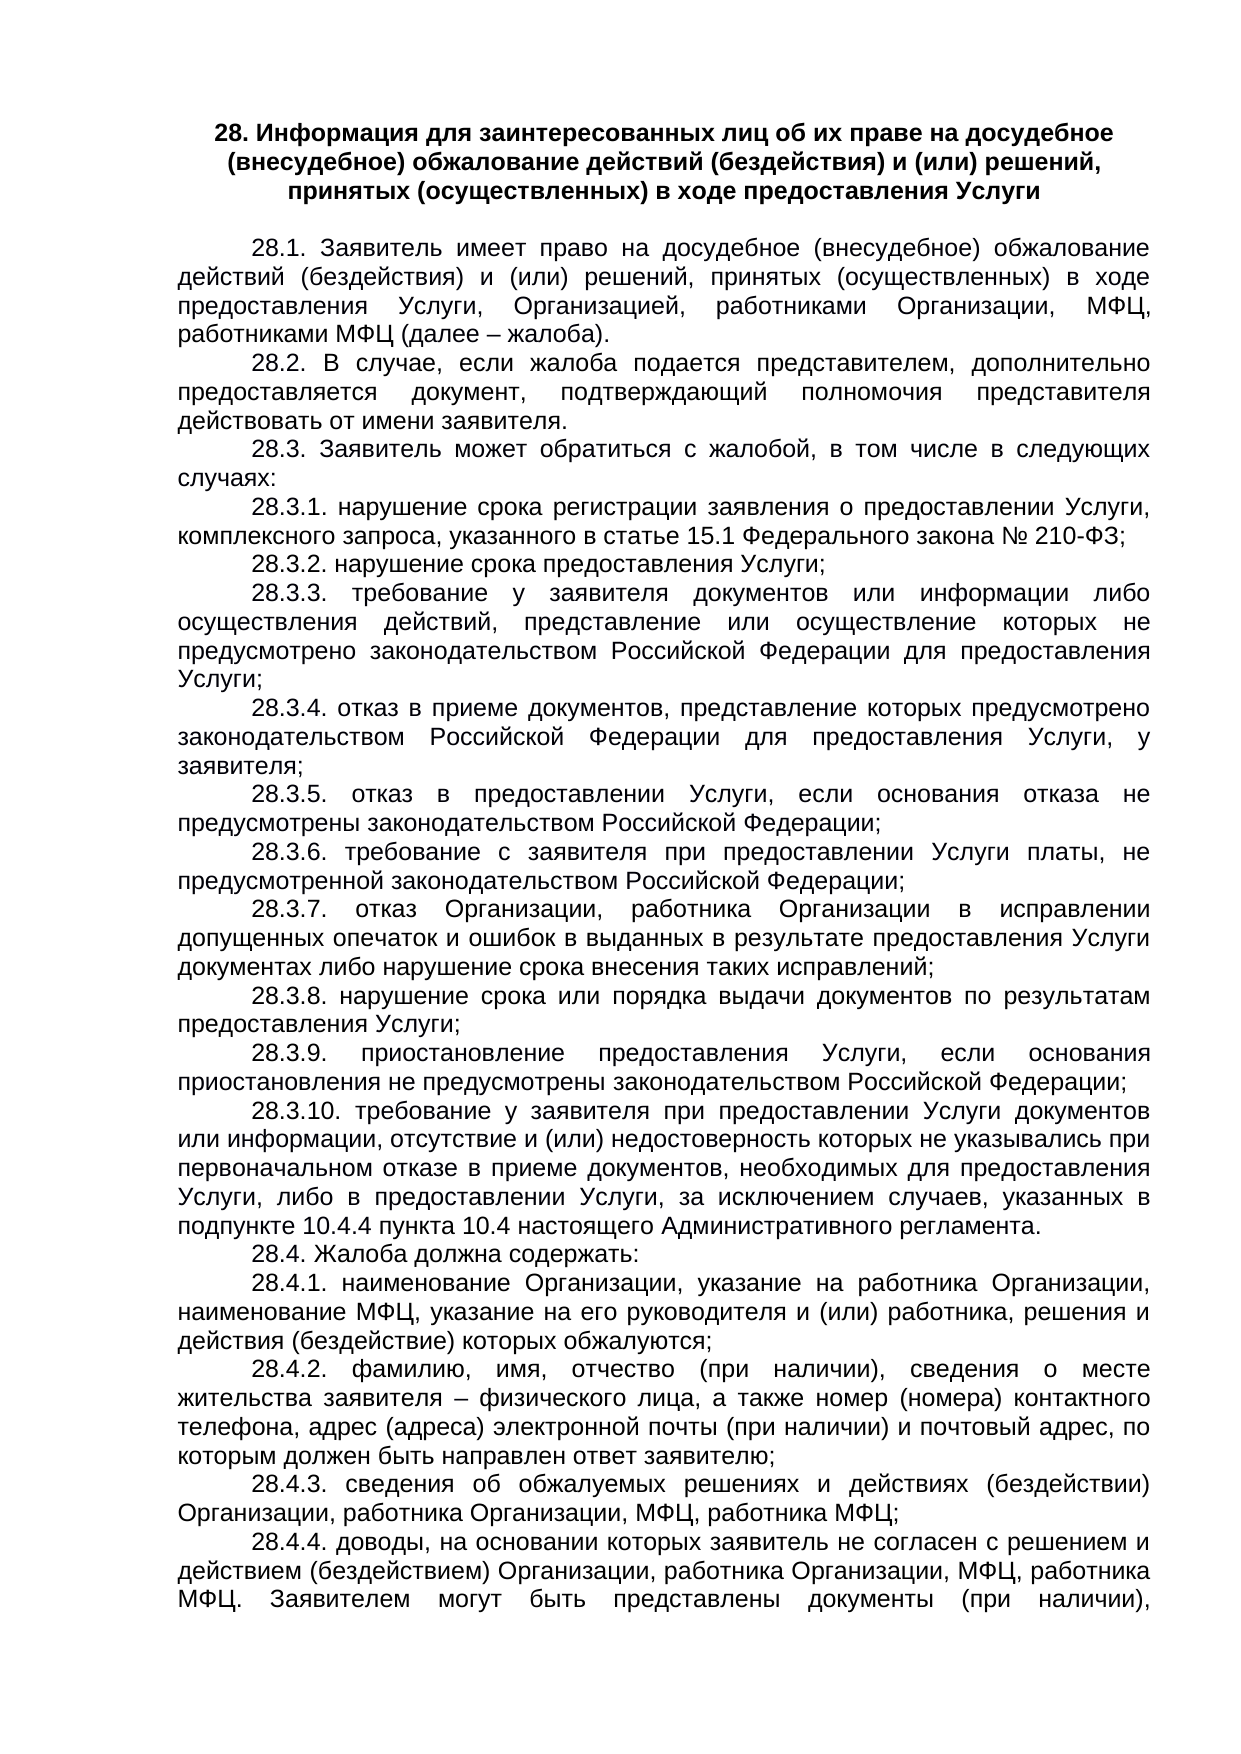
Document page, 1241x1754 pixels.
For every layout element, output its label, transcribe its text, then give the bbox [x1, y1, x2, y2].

text 28.4.1. наименование Организации, указание на работника Организации, наименование МФЦ, указание на его руководителя и (или) работника, решения и действия (бездействие) которых обжалуются; [177, 1268, 1152, 1354]
text 28.4. Жалоба должна содержать: [177, 1239, 1152, 1268]
text 28.4.3. сведения об обжалуемых решениях и действиях (бездействии) Организации, работника Организации, МФЦ, работника МФЦ; [177, 1469, 1152, 1527]
text 28.3.5. отказ в предоставлении Услуги, если основания отказа не предусмотрены законодательством Российской Федерации; [177, 779, 1152, 837]
text 28.3.9. приостановление предоставления Услуги, если основания приостановления не предусмотрены законодательством Российской Федерации; [177, 1038, 1152, 1096]
text 28.3.8. нарушение срока или порядка выдачи документов по результатам предоставления Услуги; [177, 981, 1152, 1038]
text 28.3.10. требование у заявителя при предоставлении Услуги документов или информации, отсутствие и (или) недостоверность которых не указывались при первоначальном отказе в приеме документов, необходимых для предоставления Услуги, либо в предоставлении Услуги, за исключением случаев, указанных в подпункте 10.4.4 пункта 10.4 настоящего Административного регламента. [177, 1096, 1152, 1239]
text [177, 1527, 1152, 1613]
text 28.3.4. отказ в приеме документов, представление которых предусмотрено законодательством Российской Федерации для предоставления Услуги, у заявителя; [177, 693, 1152, 779]
text 28.3. Заявитель может обратиться с жалобой, в том числе в следующих случаях: [177, 434, 1152, 492]
text 28. Информация для заинтересованных лиц об их праве на досудебное [177, 118, 1152, 147]
text 28.2. В случае, если жалоба подается представителем, дополнительно предоставляется документ, подтверждающий полномочия представителя действовать от имени заявителя. [177, 348, 1152, 434]
text 28.3.7. отказ Организации, работника Организации в исправлении допущенных опечаток и ошибок в выданных в результате предоставления Услуги документах либо нарушение срока внесения таких исправлений; [177, 894, 1152, 981]
text 28.3.2. нарушение срока предоставления Услуги; [177, 549, 1152, 578]
text 28.3.6. требование с заявителя при предоставлении Услуги платы, не предусмотренной законодательством Российской Федерации; [177, 837, 1152, 894]
text 28.1. Заявитель имеет право на досудебное (внесудебное) обжалование действий (бездействия) и (или) решений, принятых (осуществленных) в ходе предоставления Услуги, Организацией, работниками Организации, МФЦ, работниками МФЦ (далее – жалоба). [177, 233, 1152, 348]
text (внесудебное) обжалование действий (бездействия) и (или) решений, [177, 147, 1152, 176]
text 28.3.3. требование у заявителя документов или информации либо осуществления действий, представление или осуществление которых не предусмотрено законодательством Российской Федерации для предоставления Услуги; [177, 578, 1152, 693]
text 28.4.2. фамилию, имя, отчество (при наличии), сведения о месте жительства заявителя – физического лица, а также номер (номера) контактного телефона, адрес (адреса) электронной почты (при наличии) и почтовый адрес, по которым должен быть направлен ответ заявителю; [177, 1354, 1152, 1469]
text принятых (осуществленных) в ходе предоставления Услуги [177, 176, 1152, 204]
text 28.3.1. нарушение срока регистрации заявления о предоставлении Услуги, комплексного запроса, указанного в статье 15.1 Федерального закона № 210-ФЗ; [177, 492, 1152, 549]
